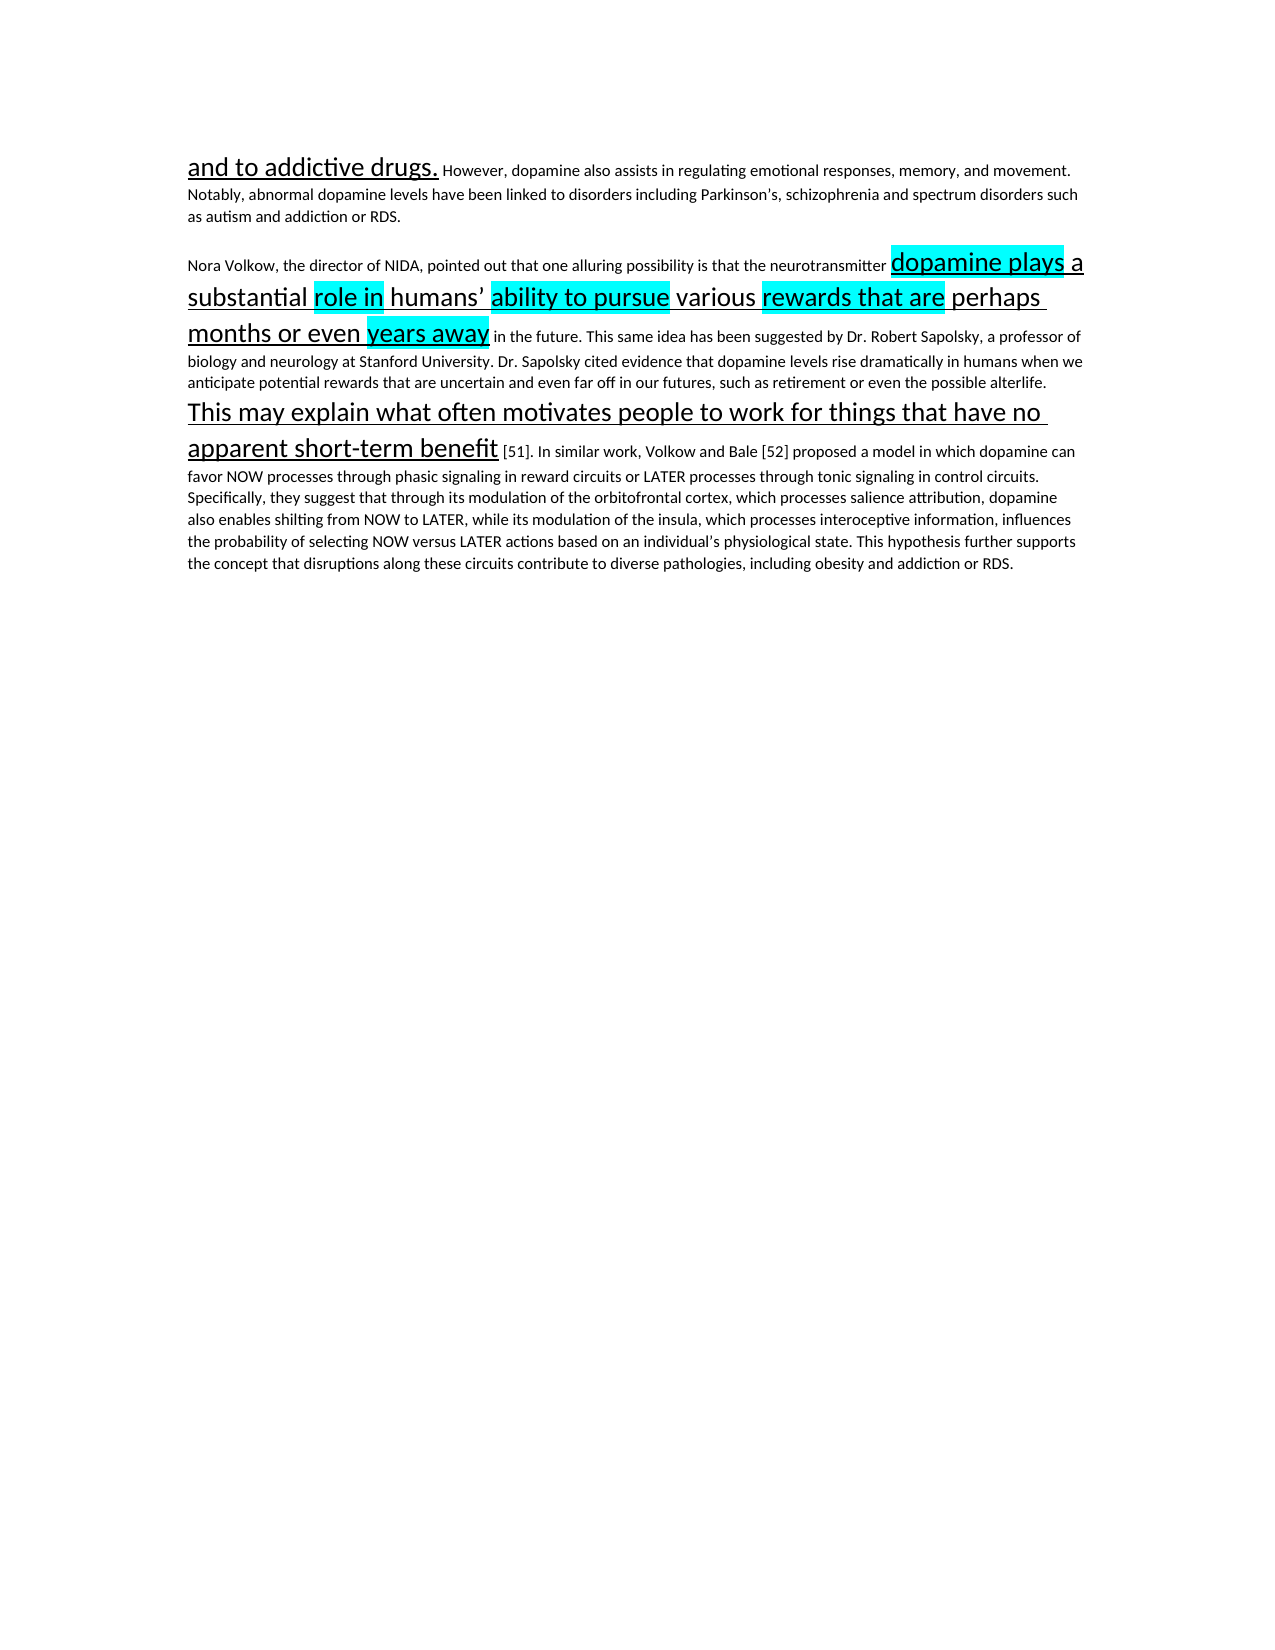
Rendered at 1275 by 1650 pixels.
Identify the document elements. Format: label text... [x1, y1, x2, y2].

text Nora Volkow, the director of NIDA, pointed out that one alluring possibility is that the neurotransmitter dopamine plays a substantial role in humans’ ability to pursue various rewards that are perhaps months or even years away in the future. This same idea has been suggested by Dr. Robert Sapolsky, a professor of biology and neurology at Stanford University. Dr. Sapolsky cited evidence that dopamine levels rise dramatically in humans when we anticipate potential rewards that are uncertain and even far off in our futures, such as retirement or even the possible alterlife. This may explain what often motivates people to work for things that have no apparent short-term benefit [51]. In similar work, Volkow and Bale [52] proposed a model in which dopamine can favor NOW processes through phasic signaling in reward circuits or LATER processes through tonic signaling in control circuits. Specifically, they suggest that through its modulation of the orbitofrontal cortex, which processes salience attribution, dopamine also enables shilting from NOW to LATER, while its modulation of the insula, which processes interoceptive information, influences the probability of selecting NOW versus LATER actions based on an individual’s physiological state. This hypothesis further supports the concept that disruptions along these circuits contribute to diverse pathologies, including obesity and addiction or RDS. [187, 245, 1087, 574]
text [187, 150, 1087, 227]
